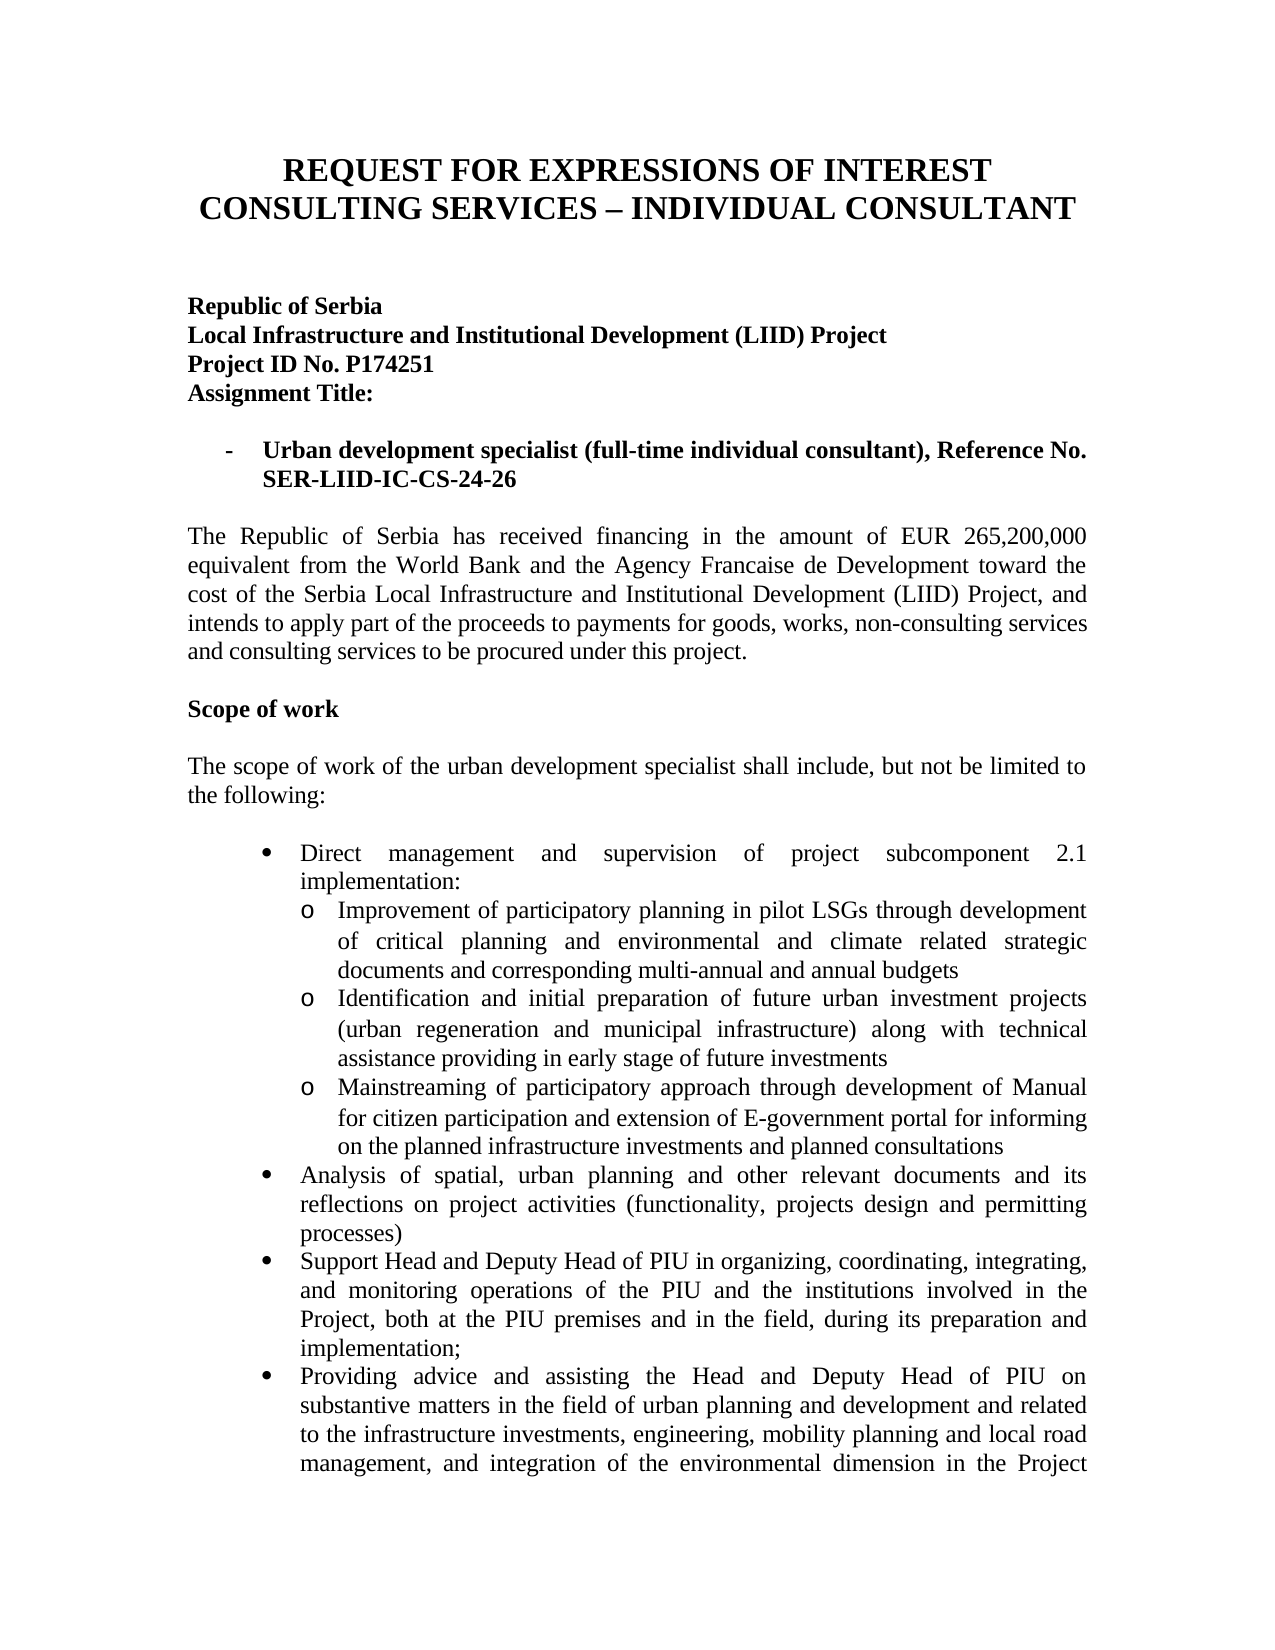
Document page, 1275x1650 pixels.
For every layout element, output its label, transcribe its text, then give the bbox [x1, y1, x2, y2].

list Identification and initial preparation of future urban investment projects (urban regeneration and municipal infrastructure) along with technical assistance providing in early stage of future investments [300, 983, 1087, 1072]
text Scope of work [187, 694, 1087, 723]
text Assignment Title: [187, 378, 1087, 406]
subtitle CONSULTING SERVICES – INDIVIDUAL CONSULTANT [187, 188, 1087, 227]
text The Republic of Serbia has received financing in the amount of EUR 265,200,000 equivalent from the World Bank and the Agency Francaise de Development toward the cost of the Serbia Local Infrastructure and Institutional Development (LIID) Project, and intends to apply part of the proceeds to payments for goods, works, non-consulting services and consulting services to be procured under this project. [187, 521, 1087, 665]
list Improvement of participatory planning in pilot LSGs through development of critical planning and environmental and climate related strategic documents and corresponding multi-annual and annual budgets [300, 895, 1087, 983]
list Direct management and supervision of project subcomponent 2.1 implementation: [262, 838, 1087, 895]
subtitle REQUEST FOR EXPRESSIONS OF INTEREST [187, 150, 1087, 188]
text Local Infrastructure and Institutional Development (LIID) Project [187, 320, 1087, 349]
text Project ID No. P174251 [187, 349, 1087, 378]
text The scope of work of the urban development specialist shall include, but not be limited to the following: [187, 751, 1087, 809]
list Analysis of spatial, urban planning and other relevant documents and its reflections on project activities (functionality, projects design and permitting processes) [262, 1160, 1087, 1246]
list Mainstreaming of participatory approach through development of Manual for citizen participation and extension of E-government portal for informing on the planned infrastructure investments and planned consultations [300, 1072, 1087, 1160]
list Support Head and Deputy Head of PIU in organizing, coordinating, integrating, and monitoring operations of the PIU and the institutions involved in the Project, both at the PIU premises and in the field, during its preparation and implementation; [262, 1246, 1087, 1361]
list Urban development specialist (full-time individual consultant), Reference No. SER-LIID-IC-CS-24-26 [225, 435, 1087, 493]
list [262, 1361, 1087, 1476]
text Republic of Serbia [187, 291, 1087, 320]
